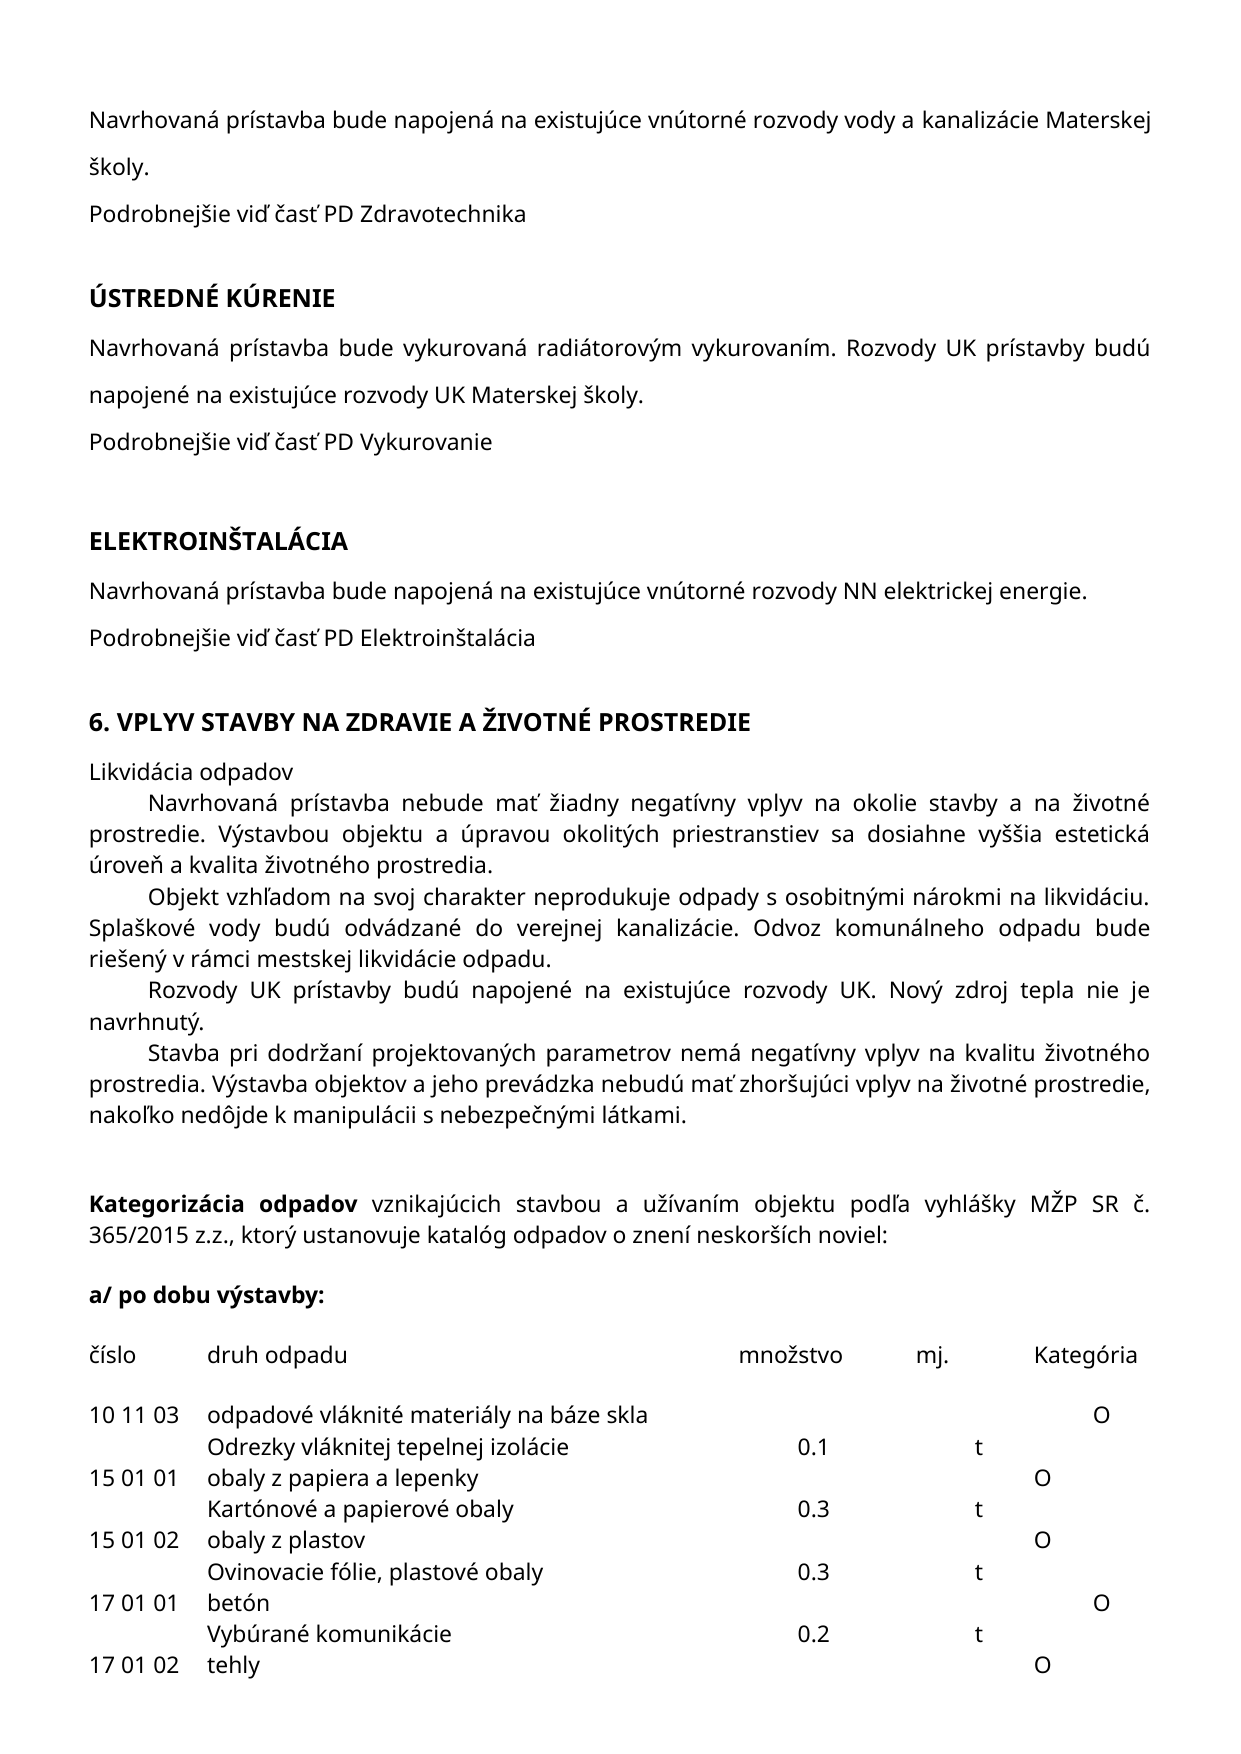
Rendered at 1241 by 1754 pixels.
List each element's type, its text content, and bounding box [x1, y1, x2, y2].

text číslo druh odpadu množstvo mj. Kategória [89, 1339, 1152, 1371]
text Kartónové a papierové obaly 0.3 t [89, 1493, 1152, 1524]
text 15 01 02 obaly z plastov O [89, 1524, 1152, 1556]
text Kategorizácia odpadov vznikajúcich stavbou a užívaním objektu podľa vyhlášky MŽP SR č. 365/2015 z.z., ktorý ustanovuje katalóg odpadov o znení neskorších noviel: [89, 1188, 1152, 1251]
text Podrobnejšie viď časť PD Zdravotechnika [89, 198, 1152, 229]
text ÚSTREDNÉ KÚRENIE [89, 281, 1152, 315]
text Podrobnejšie viď časť PD Vykurovanie [89, 426, 1152, 457]
text Stavba pri dodržaní projektovaných parametrov nemá negatívny vplyv na kvalitu životného prostredia. Výstavba objektov a jeho prevádzka nebudú mať zhoršujúci vplyv na životné prostredie, nakoľko nedôjde k manipulácii s nebezpečnými látkami. [89, 1037, 1152, 1131]
text 15 01 01 obaly z papiera a lepenky O [89, 1462, 1152, 1493]
text Navrhovaná prístavba bude napojená na existujúce vnútorné rozvody NN elektrickej energie. [89, 575, 1152, 606]
text Odrezky vláknitej tepelnej izolácie 0.1 t [89, 1431, 1152, 1462]
text Ovinovacie fólie, plastové obaly 0.3 t [89, 1556, 1152, 1587]
text Rozvody UK prístavby budú napojené na existujúce rozvody UK. Nový zdroj tepla nie je navrhnutý. [89, 974, 1152, 1037]
text Objekt vzhľadom na svoj charakter neprodukuje odpady s osobitnými nárokmi na likvidáciu. Splaškové vody budú odvádzané do verejnej kanalizácie. Odvoz komunálneho odpadu bude riešený v rámci mestskej likvidácie odpadu. [89, 881, 1152, 974]
text Likvidácia odpadov [89, 756, 1152, 787]
text Elektroinštalácia [89, 524, 1152, 558]
text Navrhovaná prístavba nebude mať žiadny negatívny vplyv na okolie stavby a na životné prostredie. Výstavbou objektu a úpravou okolitých priestranstiev sa dosiahne vyššia estetická úroveň a kvalita životného prostredia. [89, 787, 1152, 881]
text Vybúrané komunikácie 0.2 t [89, 1618, 1152, 1649]
text Podrobnejšie viď časť PD Elektroinštalácia [89, 622, 1152, 653]
text Navrhovaná prístavba bude napojená na existujúce vnútorné rozvody vody a kanalizácie Materskej školy. [89, 104, 1152, 183]
text a/ po dobu výstavby: [89, 1279, 1152, 1311]
text 17 01 01 betón O [89, 1587, 1152, 1618]
text 10 11 03 odpadové vláknité materiály na báze skla O [89, 1399, 1152, 1431]
text 6. Vplyv stavby na zdravie a životné prostredie [89, 704, 1152, 738]
text Navrhovaná prístavba bude vykurovaná radiátorovým vykurovaním. Rozvody UK prístavby budú napojené na existujúce rozvody UK Materskej školy. [89, 332, 1152, 410]
text 17 01 02 tehly O [89, 1649, 1152, 1681]
